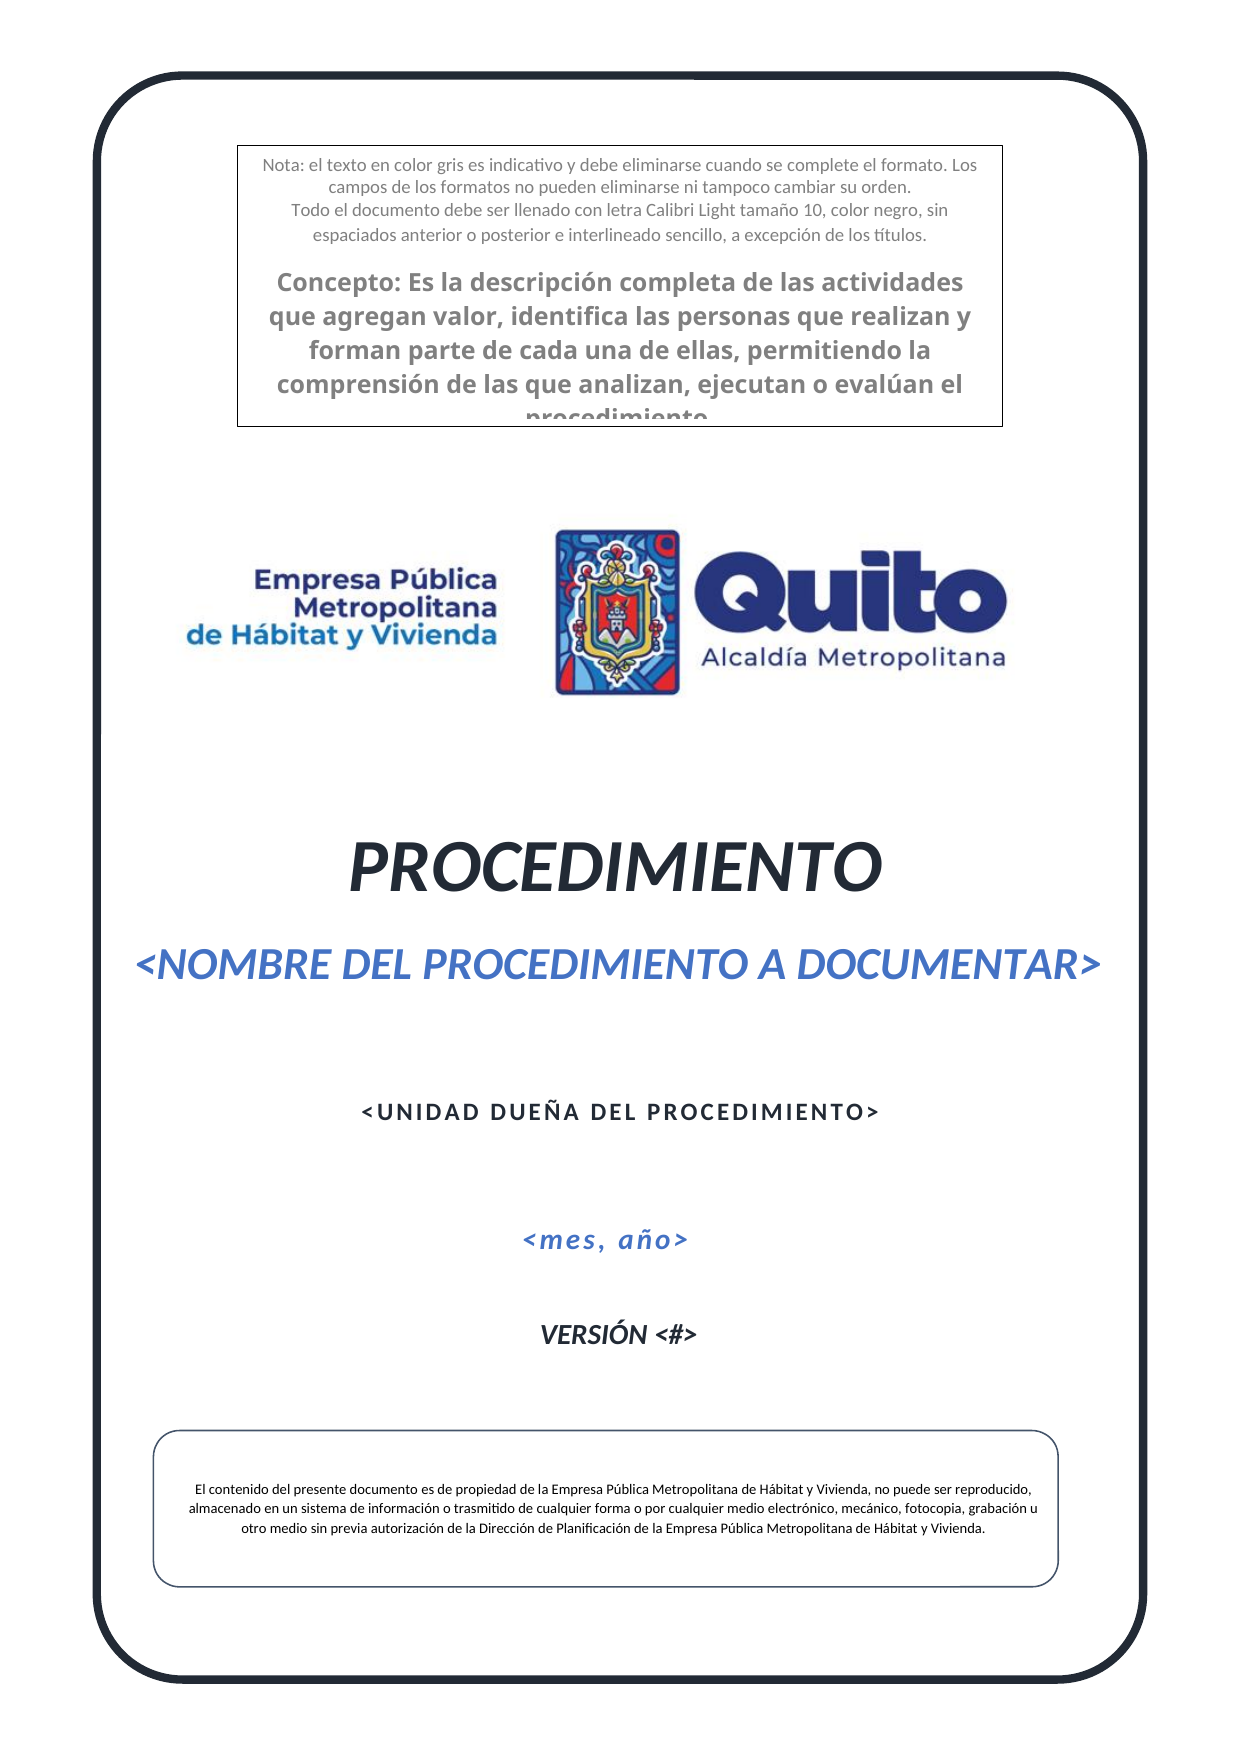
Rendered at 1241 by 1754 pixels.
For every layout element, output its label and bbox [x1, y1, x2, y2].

picture [169, 511, 1036, 708]
